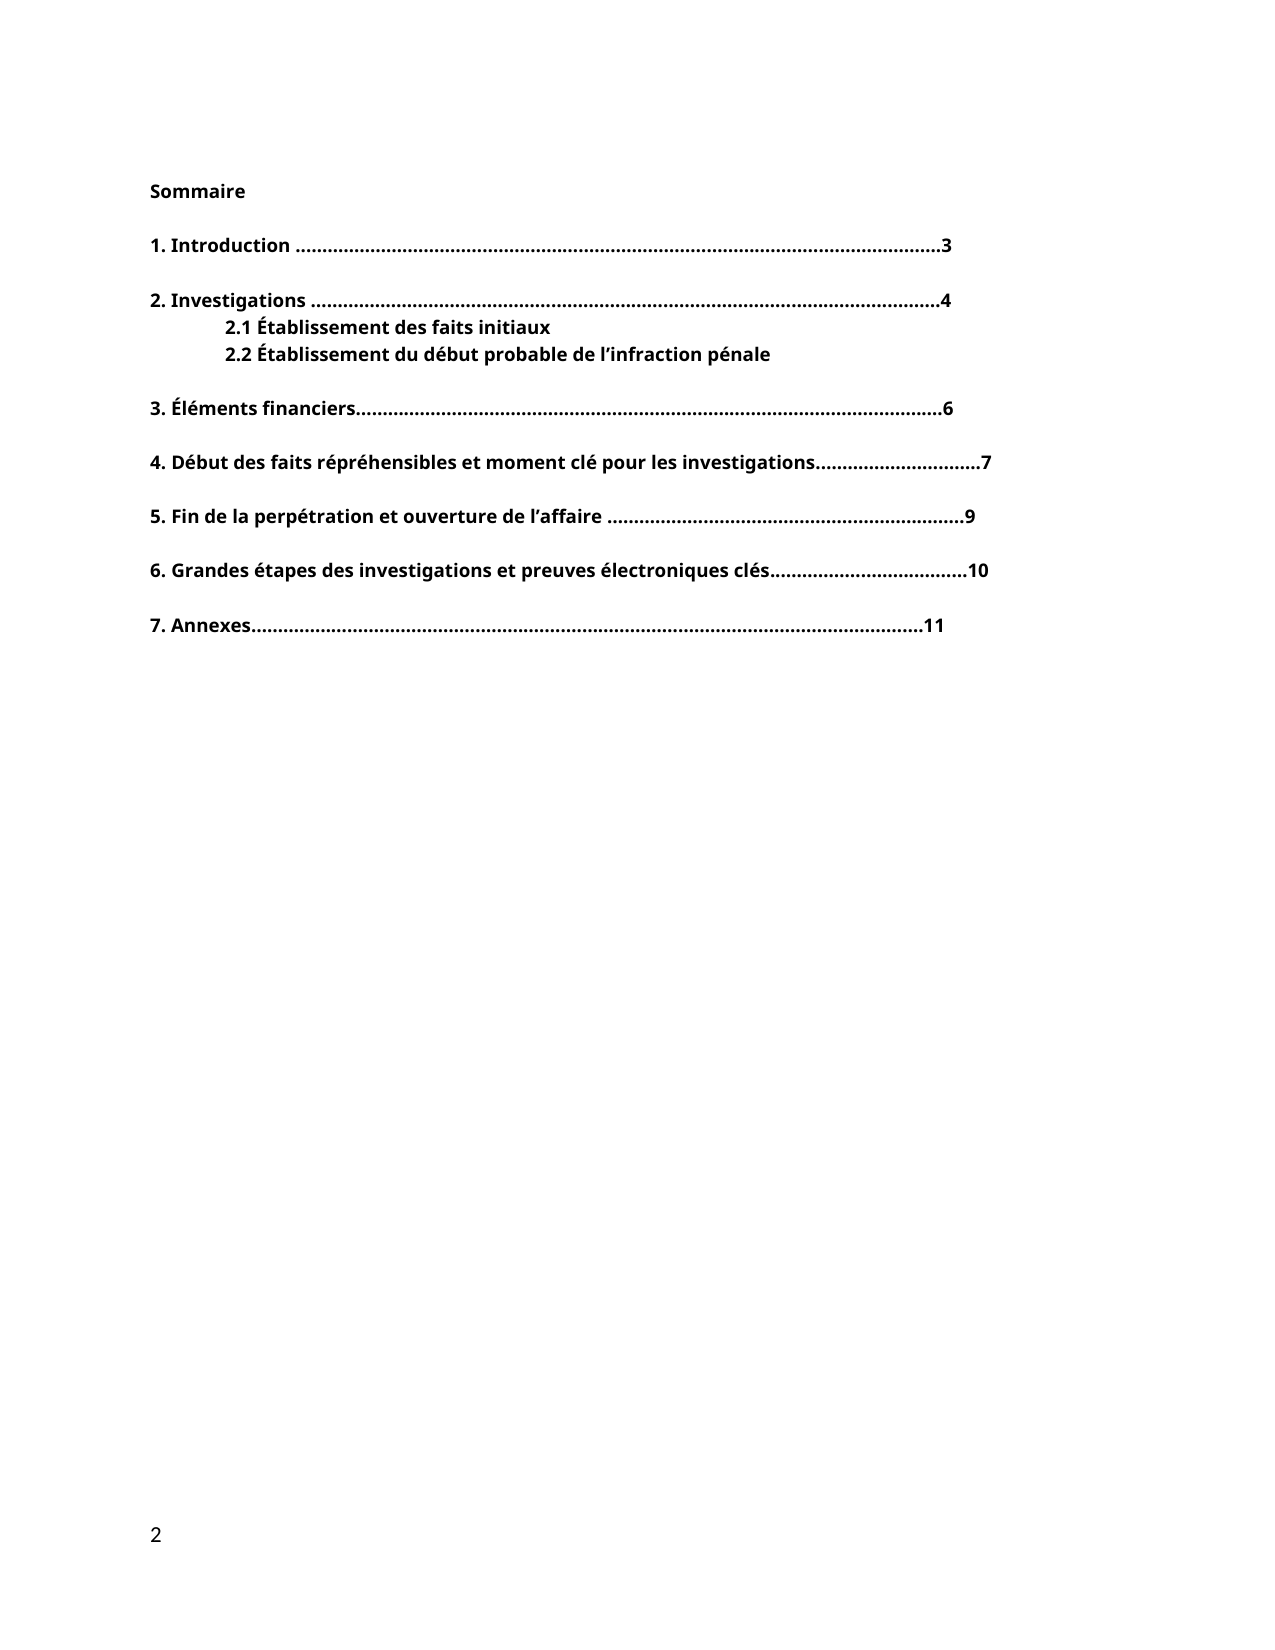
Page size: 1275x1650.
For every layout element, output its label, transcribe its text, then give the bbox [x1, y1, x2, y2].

text 7. Annexes………………………………………………….….……………………………………………………….11 [150, 610, 1125, 637]
text 3. Éléments financiers…………………………………………….………………………………………………….6 [150, 394, 1125, 421]
text 5. Fin de la perpétration et ouverture de l’affaire ………………………….………………………………9 [150, 502, 1125, 529]
text 1. Introduction ..………………………………………………………………………………………………………..3 [150, 231, 1125, 258]
text 4. Début des faits répréhensibles et moment clé pour les investigations.…….…………………..7 [150, 448, 1125, 475]
text 6. Grandes étapes des investigations et preuves électroniques clés..……………………..………10 [150, 556, 1125, 583]
text 2.2 Établissement du début probable de l’infraction pénale [150, 339, 1125, 367]
text 2.1 Établissement des faits initiaux [150, 312, 1125, 339]
text 2. Investigations ………………………………………………………………………………………………….……4 [150, 285, 1125, 312]
text Sommaire [150, 177, 1125, 204]
